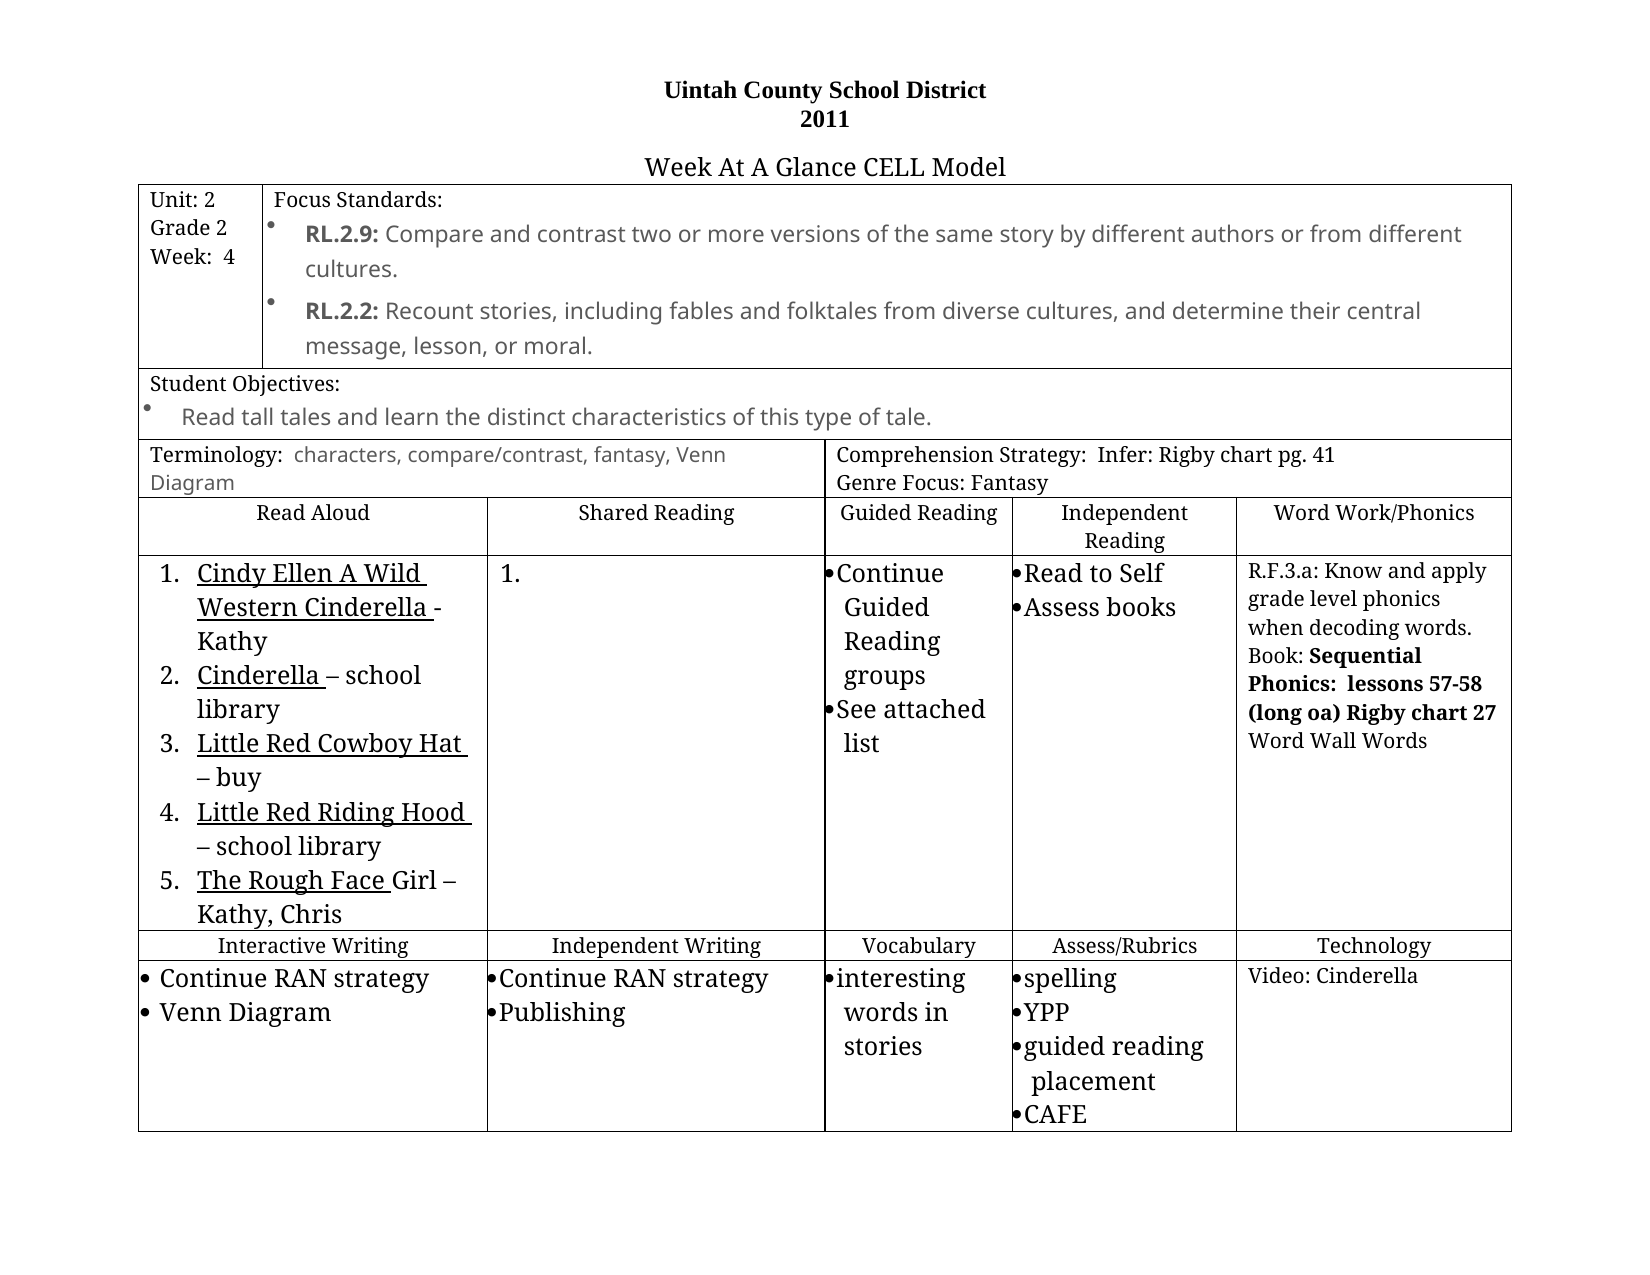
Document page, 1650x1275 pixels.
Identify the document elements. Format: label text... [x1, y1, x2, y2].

table_cell Continue RAN strategy Publishing [488, 961, 824, 1131]
table_cell Word Work/Phonics [1237, 498, 1511, 555]
table_cell Continue RAN strategy Venn Diagram [139, 961, 487, 1131]
table_cell Video: Cinderella [1237, 961, 1511, 1131]
table_cell Guided [826, 498, 1012, 555]
table_cell Vocabulary [826, 931, 1012, 960]
table_cell [488, 556, 824, 930]
table_cell Independent [1013, 498, 1236, 555]
text Week At A Glance CELL Model [150, 150, 1500, 184]
table_header Unit: 2 Grade 2 Week: 4 [139, 185, 262, 368]
table_cell Interactive Writing [139, 931, 487, 960]
table_cell Student Objectives: Read tall tales and learn the distinct characteristics of this type of tale. [139, 369, 1511, 439]
table_cell R.F.3.a: Know and apply grade level phonics when decoding words. Book: Sequential Phonics: lessons 57-58 (long oa) Rigby chart 27 Word Wall Words [1237, 556, 1511, 930]
table_cell Continue Guided Reading groups See attached list [826, 556, 1012, 930]
table_cell Cindy Ellen A Wild Western Cinderella - Kathy Cinderella – school library Little Red Cowboy Hat – buy Little Red Riding Hood – school library The Rough Face Girl – Kathy, Chris [139, 556, 487, 930]
table_cell Comprehension Strategy: Infer: Rigby chart pg. 41 Genre Focus: Fantasy [826, 440, 1511, 497]
table_cell Shared [488, 498, 824, 555]
table_cell Technology [1237, 931, 1511, 960]
table_cell Read to Self Assess books [1013, 556, 1236, 930]
table_cell Assess/Rubrics [1013, 931, 1236, 960]
table_cell Terminology: characters, compare/contrast, fantasy, Venn Diagram [139, 440, 824, 497]
table_cell interesting words in stories [826, 961, 1012, 1131]
table_cell spelling YPP guided reading placement CAFE [1013, 961, 1236, 1131]
table_cell Independent Writing [488, 931, 824, 960]
table_header Focus Standards: RL.2.9: Compare and contrast two or more versions of the same story by different authors or from different cultures. RL.2.2: Recount stories, including fables and folktales from diverse cultures, and determine their central message, lesson, or moral. [263, 185, 1511, 368]
table_cell Read Aloud [139, 498, 487, 555]
